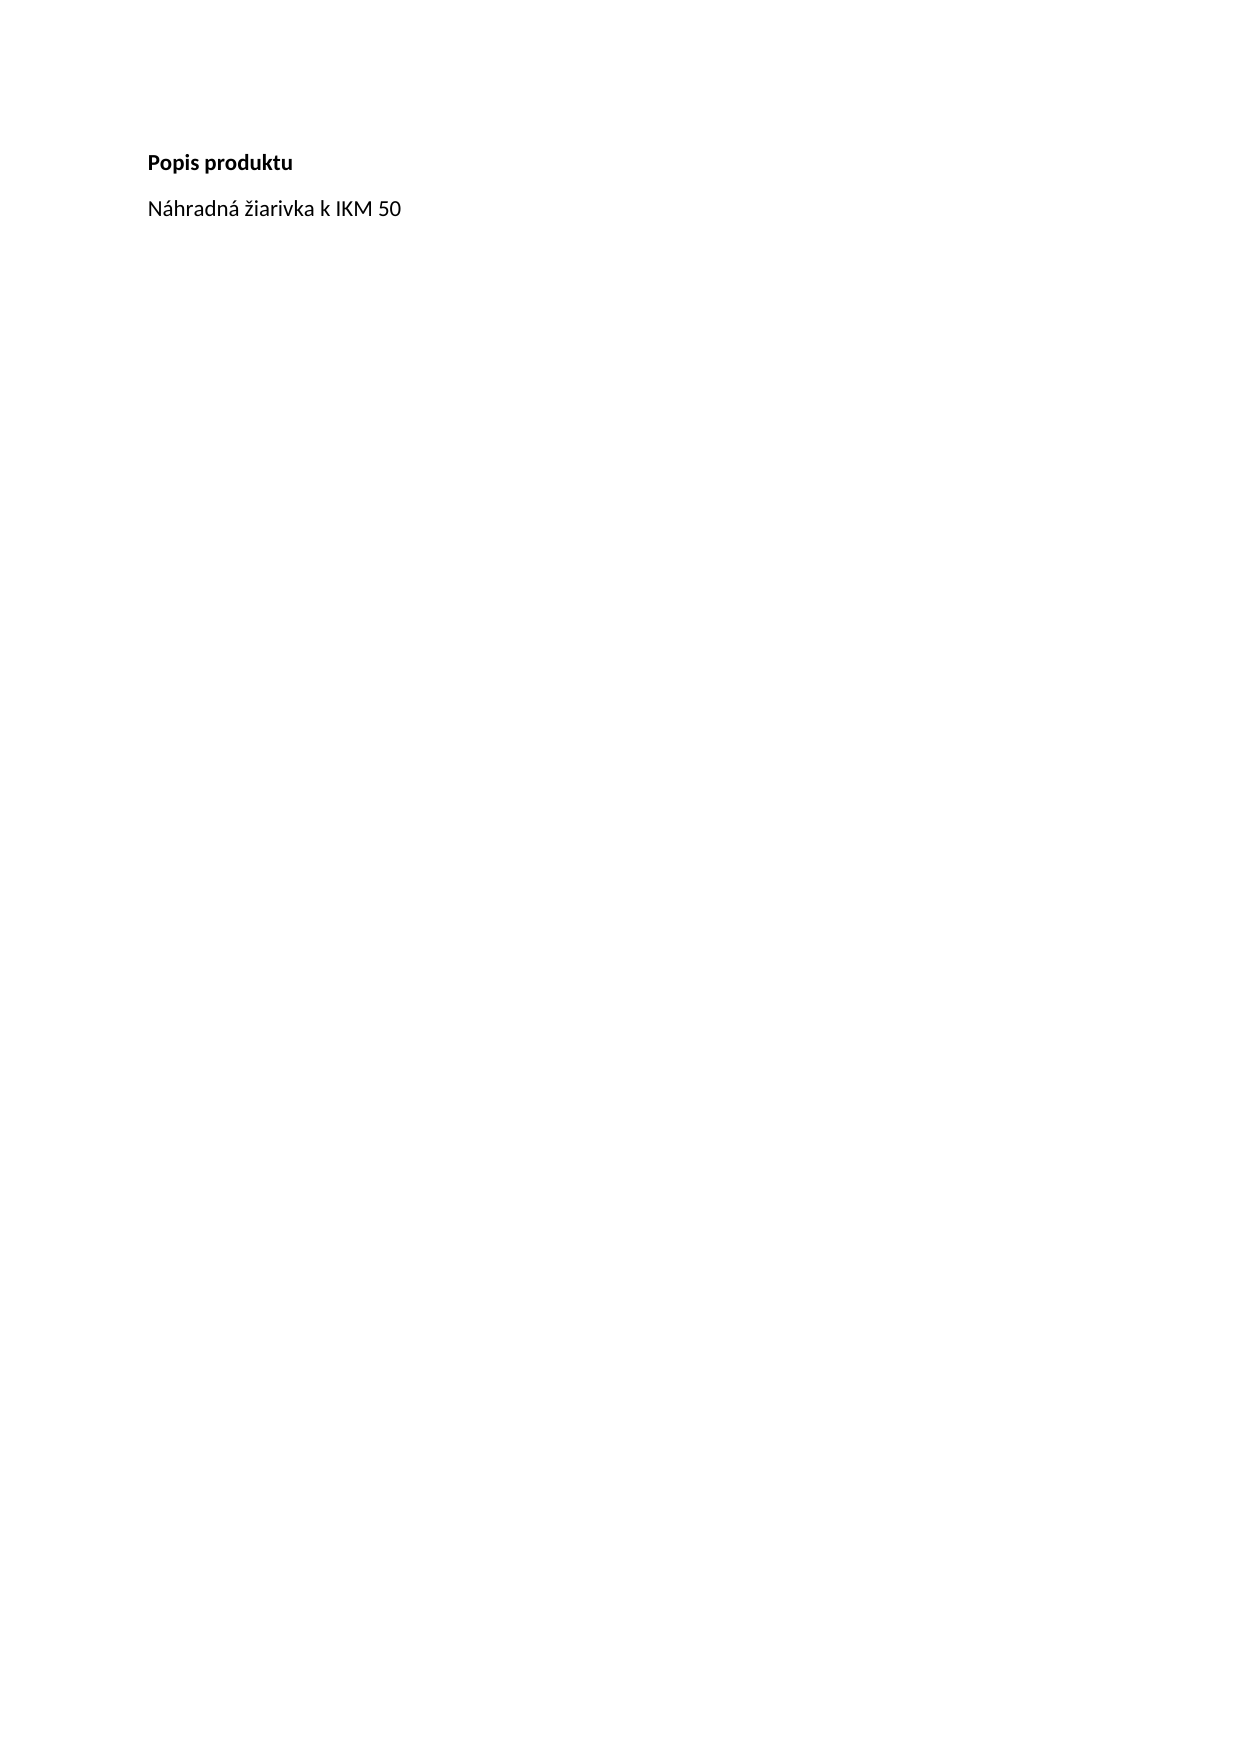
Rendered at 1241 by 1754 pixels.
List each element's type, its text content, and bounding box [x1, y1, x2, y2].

text Popis produktu [148, 148, 1093, 176]
text Náhradná žiarivka k IKM 50 [148, 194, 1093, 222]
